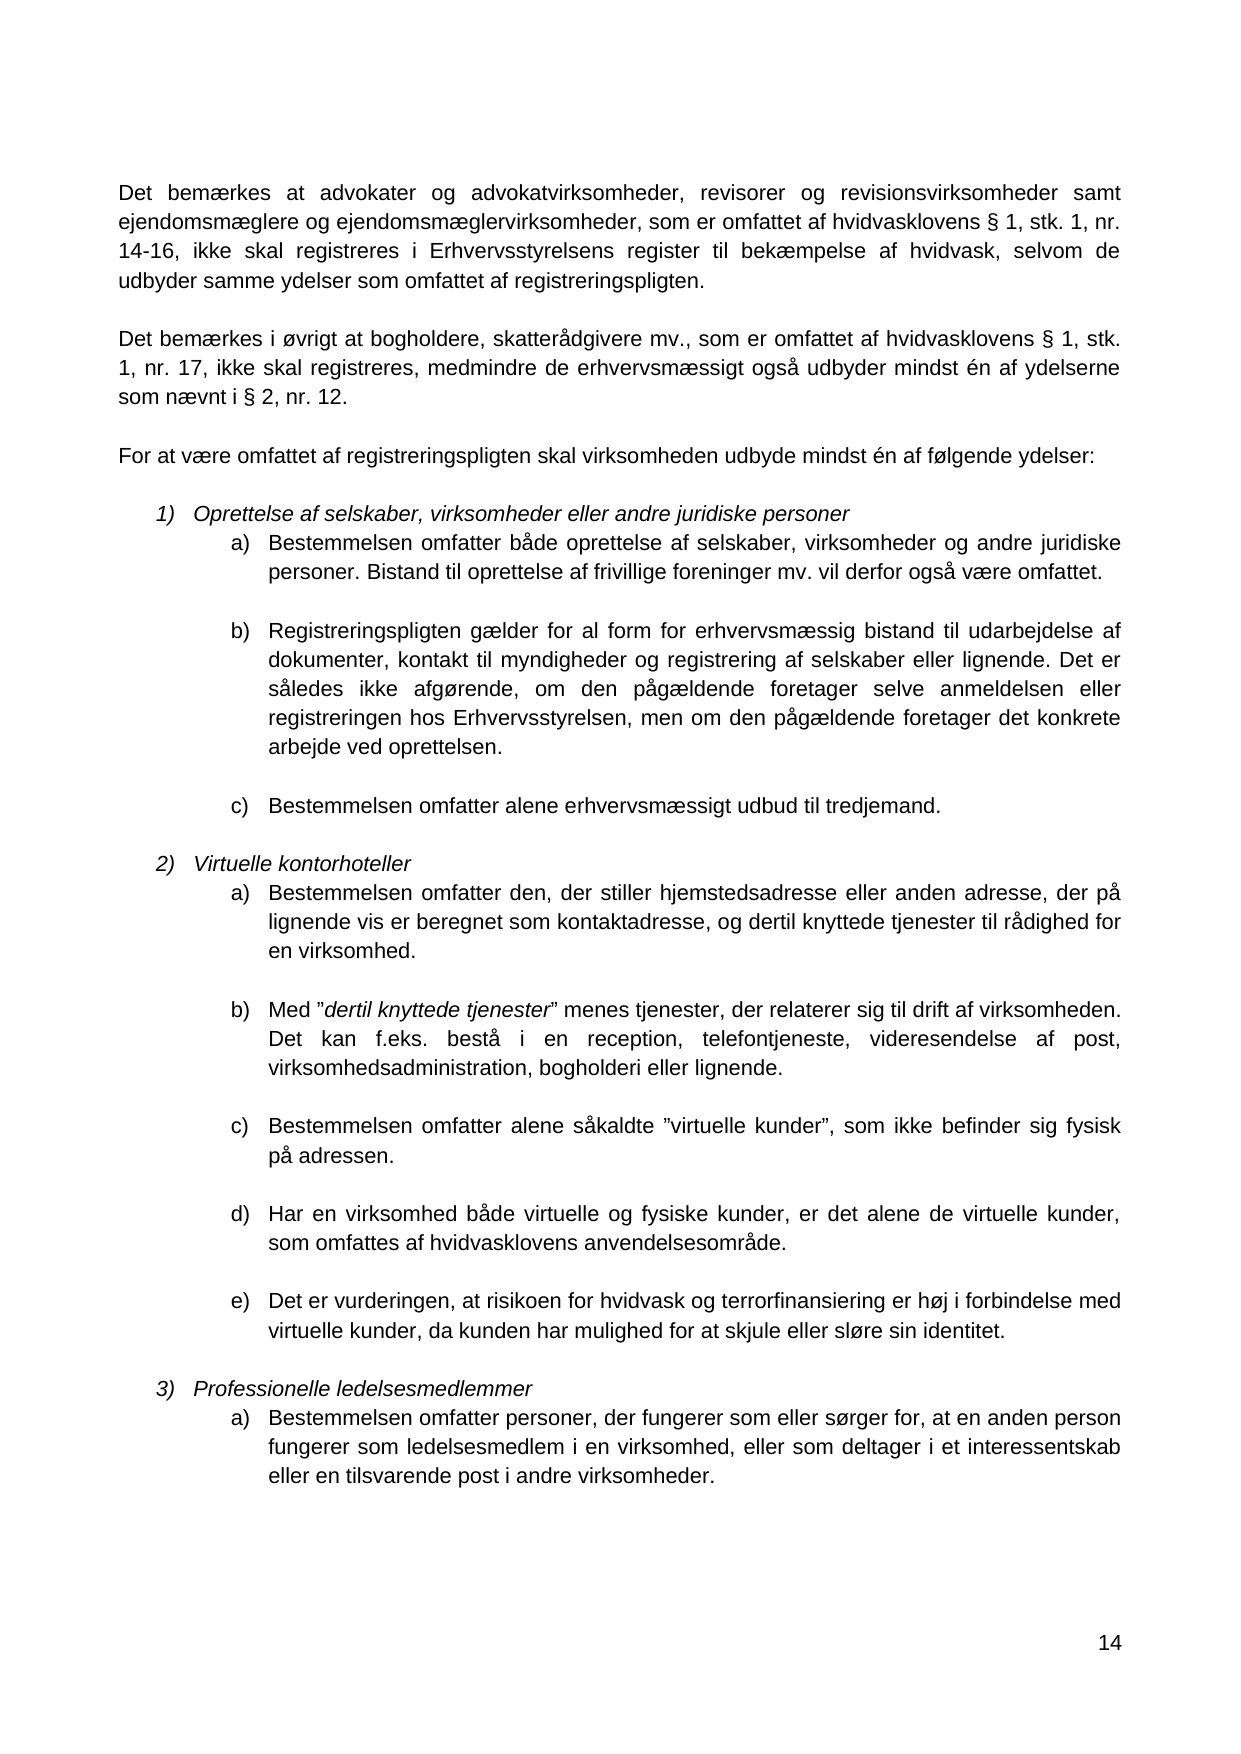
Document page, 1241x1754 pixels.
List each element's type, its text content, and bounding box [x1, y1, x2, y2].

list Virtuelle kontorhoteller [156, 848, 1122, 877]
list Bestemmelsen omfatter alene erhvervsmæssigt udbud til tredjemand. [231, 790, 1122, 819]
list Oprettelse af selskaber, virksomheder eller andre juridiske personer [156, 498, 1122, 527]
text For at være omfattet af registreringspligten skal virksomheden udbyde mindst én af følgende ydelser: [118, 440, 1122, 469]
list Det er vurderingen, at risikoen for hvidvask og terrorfinansiering er høj i forbindelse med virtuelle kunder, da kunden har mulighed for at skjule eller sløre sin identitet. [231, 1286, 1122, 1344]
list Med ”dertil knyttede tjenester” menes tjenester, der relaterer sig til drift af virksomheden. Det kan f.eks. bestå i en reception, telefontjeneste, videresendelse af post, virksomhedsadministration, bogholderi eller lignende. [231, 994, 1122, 1081]
list Bestemmelsen omfatter både oprettelse af selskaber, virksomheder og andre juridiske personer. Bistand til oprettelse af frivillige foreninger mv. vil derfor også være omfattet. [231, 527, 1122, 586]
list Professionelle ledelsesmedlemmer [156, 1373, 1122, 1402]
list Bestemmelsen omfatter personer, der fungerer som eller sørger for, at en anden person fungerer som ledelsesmedlem i en virksomhed, eller som deltager i et interessentskab eller en tilsvarende post i andre virksomheder. [231, 1402, 1122, 1490]
text Det bemærkes at advokater og advokatvirksomheder, revisorer og revisionsvirksomheder samt ejendomsmæglere og ejendomsmæglervirksomheder, som er omfattet af hvidvasklovens § 1, stk. 1, nr. 14-16, ikke skal registreres i Erhvervsstyrelsens register til bekæmpelse af hvidvask, selvom de udbyder samme ydelser som omfattet af registreringspligten. [118, 177, 1122, 294]
list Bestemmelsen omfatter den, der stiller hjemstedsadresse eller anden adresse, der på lignende vis er beregnet som kontaktadresse, og dertil knyttede tjenester til rådighed for en virksomhed. [231, 877, 1122, 965]
text Det bemærkes i øvrigt at bogholdere, skatterådgivere mv., som er omfattet af hvidvasklovens § 1, stk. 1, nr. 17, ikke skal registreres, medmindre de erhvervsmæssigt også udbyder mindst én af ydelserne som nævnt i § 2, nr. 12. [118, 323, 1122, 411]
list Bestemmelsen omfatter alene såkaldte ”virtuelle kunder”, som ikke befinder sig fysisk på adressen. [231, 1111, 1122, 1169]
list Har en virksomhed både virtuelle og fysiske kunder, er det alene de virtuelle kunder, som omfattes af hvidvasklovens anvendelsesområde. [231, 1198, 1122, 1256]
list Registreringspligten gælder for al form for erhvervsmæssig bistand til udarbejdelse af dokumenter, kontakt til myndigheder og registrering af selskaber eller lignende. Det er således ikke afgørende, om den pågældende foretager selve anmeldelsen eller registreringen hos Erhvervsstyrelsen, men om den pågældende foretager det konkrete arbejde ved oprettelsen. [231, 615, 1122, 761]
